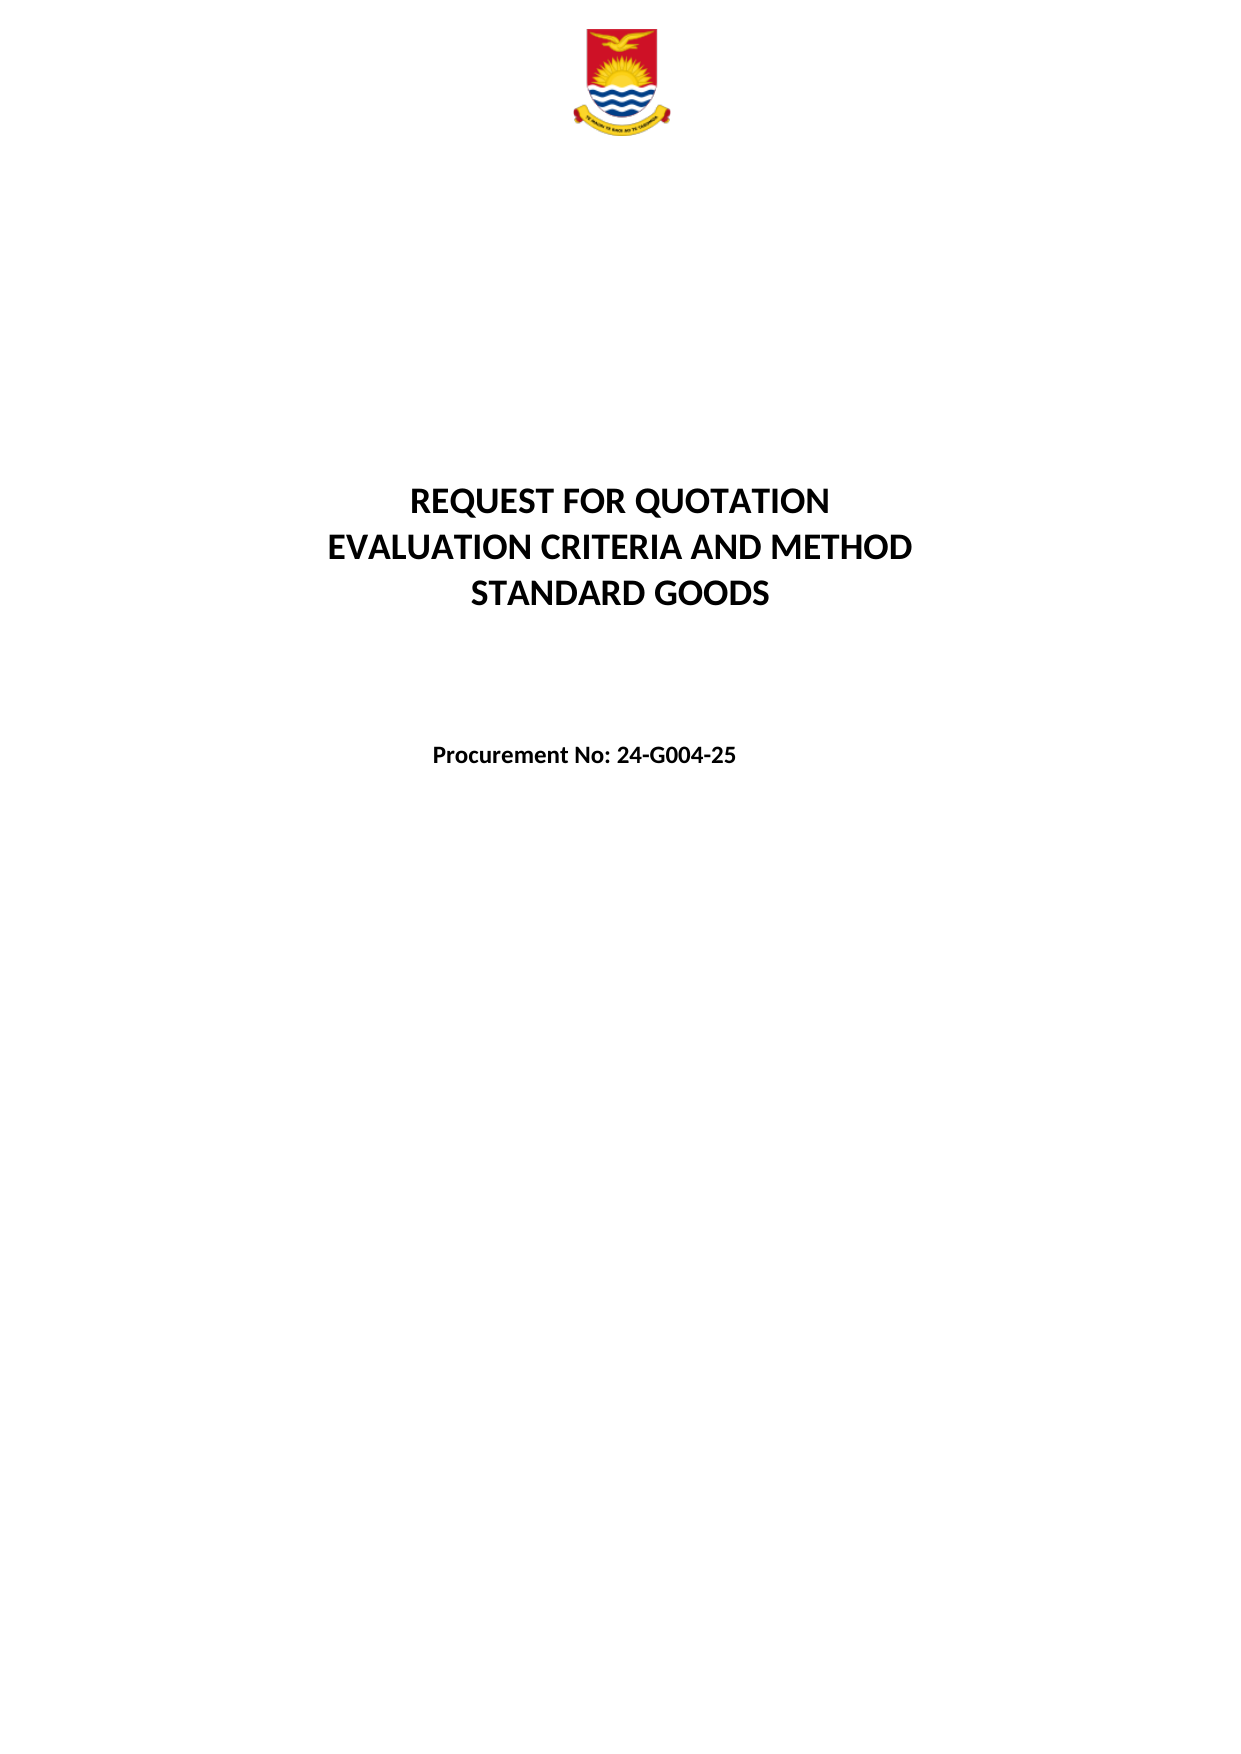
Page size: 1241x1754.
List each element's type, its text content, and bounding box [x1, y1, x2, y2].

subtitle Procurement No: 24-G004-25 [120, 739, 1120, 770]
picture [573, 29, 671, 136]
subtitle REQUEST FOR QUOTATION EVALUATION CRITERIA AND METHOD STANDARD GOODS [120, 477, 1120, 614]
